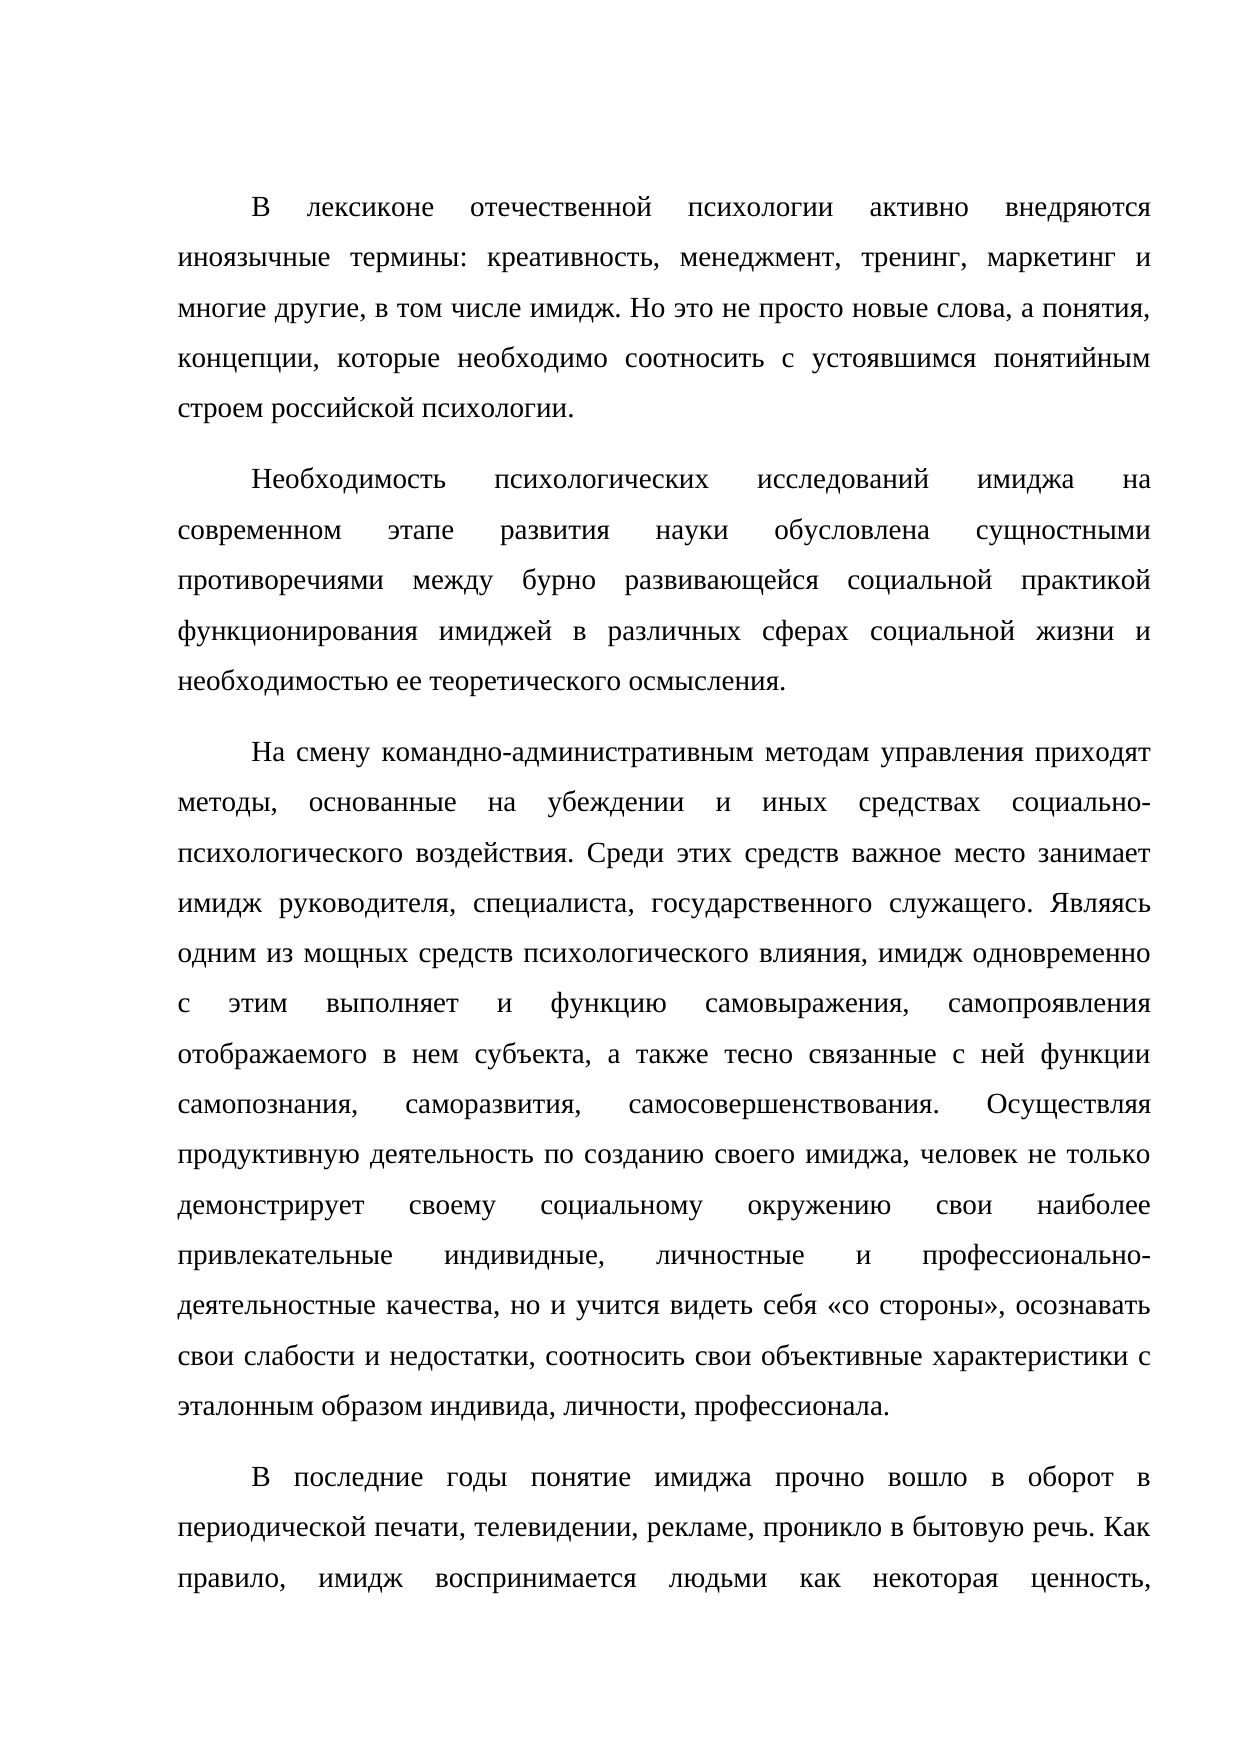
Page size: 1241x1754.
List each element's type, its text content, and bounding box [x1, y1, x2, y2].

text Необходимость психологических исследований имиджа на современном этапе развития науки обусловлена сущностными противоречиями между бурно развивающейся социальной практикой функционирования имиджей в различных сферах социальной жизни и необходимостью ее теоретического осмысления. [177, 462, 1152, 696]
text В лексиконе отечественной психологии активно внедряются иноязычные термины: креативность, менеджмент, тренинг, маркетинг и многие другие, в том числе имидж. Но это не просто новые слова, а понятия, концепции, которые необходимо соотносить с устоявшимся понятийным строем российской психологии. [177, 189, 1152, 424]
text На смену командно-административным методам управления приходят методы, основанные на убеждении и иных средствах социально-психологического воздействия. Среди этих средств важное место занимает имидж руководителя, специалиста, государственного служащего. Являясь одним из мощных средств психологического влияния, имидж одновременно с этим выполняет и функцию самовыражения, самопроявления отображаемого в нем субъекта, а также тесно связанные с ней функции самопознания, саморазвития, самосовершенствования. Осуществляя продуктивную деятельность по созданию своего имиджа, человек не только демонстрирует своему социальному окружению свои наиболее привлекательные индивидные, личностные и профессионально-деятельностные качества, но и учится видеть себя «со стороны», осознавать свои слабости и недостатки, соотносить свои объективные характеристики с эталонным образом индивида, личности, профессионала. [177, 734, 1152, 1422]
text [177, 1459, 1152, 1593]
